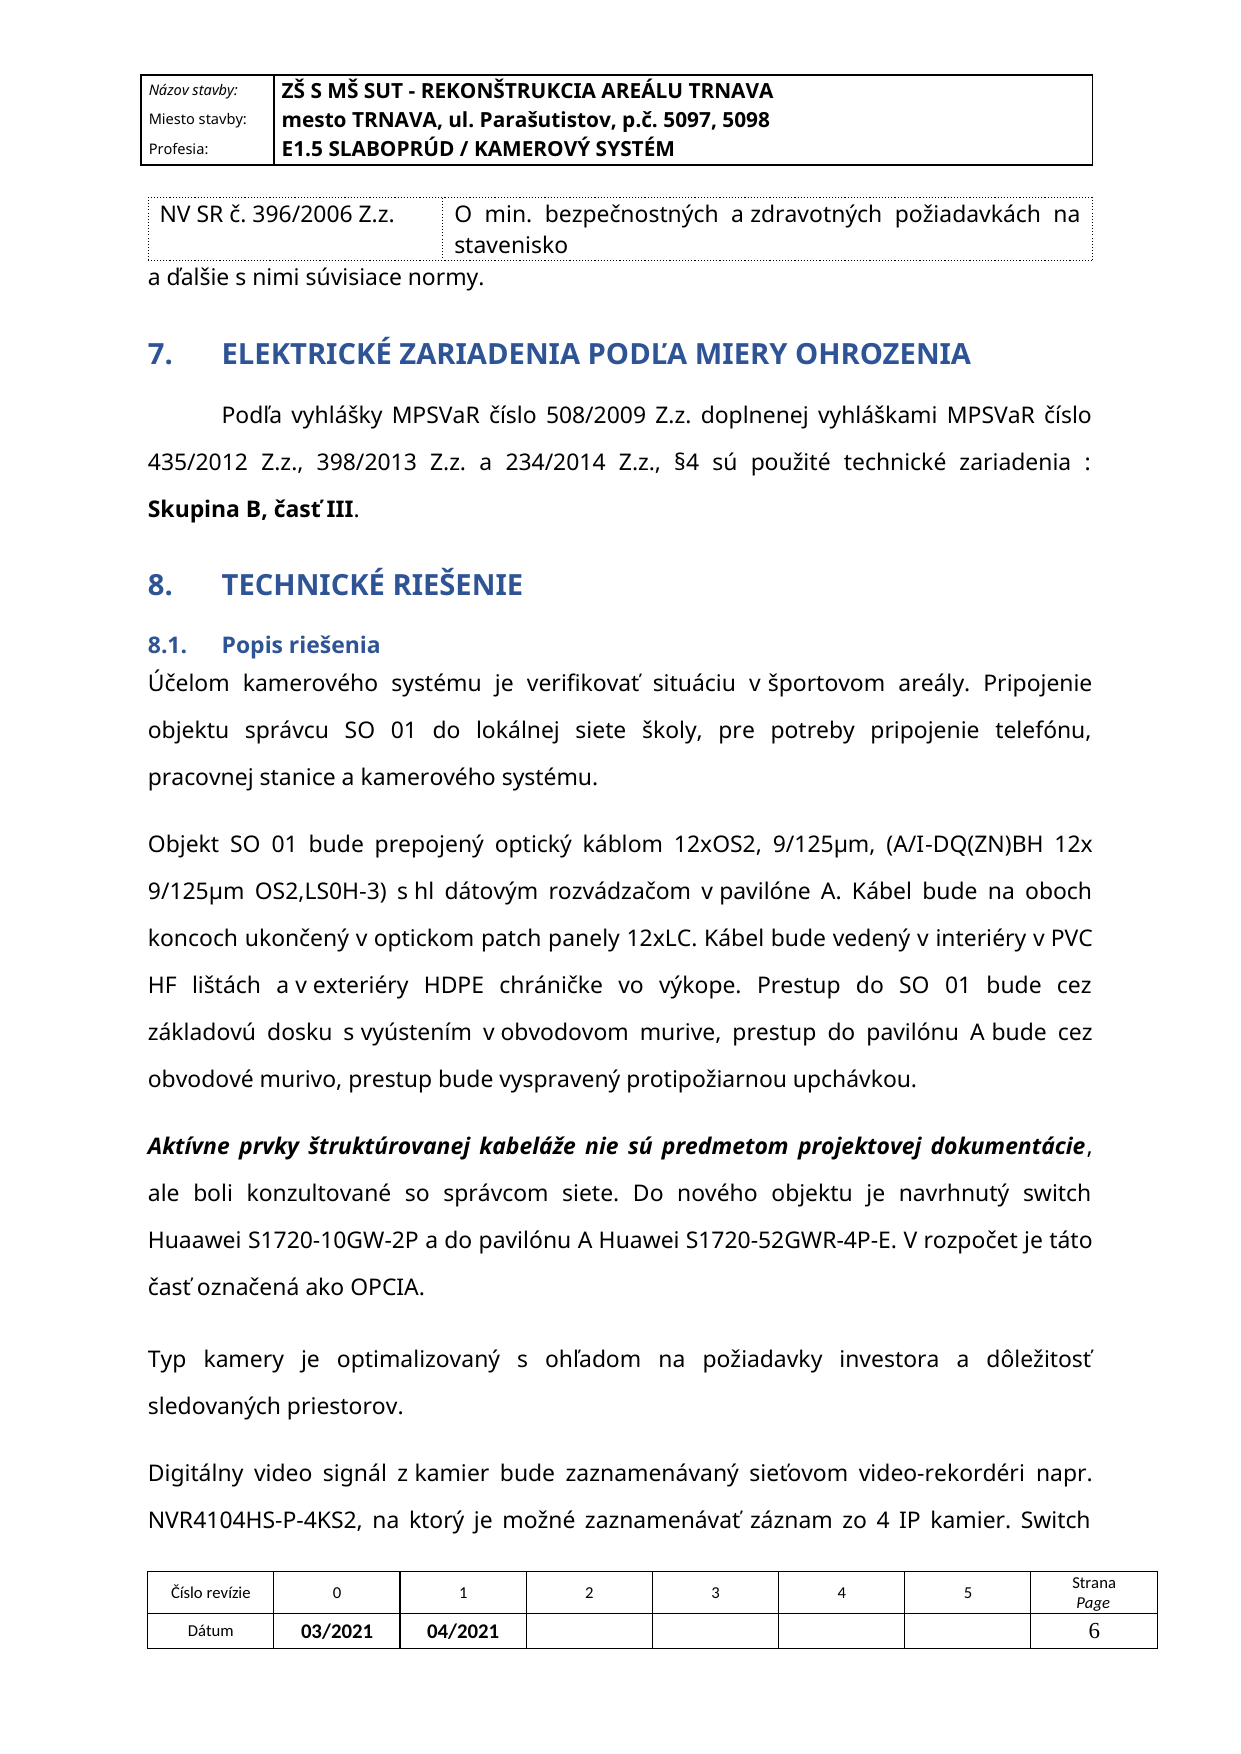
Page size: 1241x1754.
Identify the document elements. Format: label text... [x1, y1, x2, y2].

text Typ kamery je optimalizovaný s ohľadom na požiadavky investora a dôležitosť sledovaných priestorov. [148, 1343, 1093, 1421]
table_cell NV SR č. 396/2006 Z.z. [148, 197, 443, 260]
subtitle TECHNICKÉ RIEŠENIE [148, 564, 1093, 604]
subtitle Popis riešenia [148, 629, 1093, 661]
table_cell O min. bezpečnostných a zdravotných požiadavkách na stavenisko [443, 197, 1092, 260]
text Podľa vyhlášky MPSVaR číslo 508/2009 Z.z. doplnenej vyhláškami MPSVaR číslo 435/2012 Z.z., 398/2013 Z.z. a 234/2014 Z.z., §4 sú použité technické zariadenia : Skupina B, časť III. [148, 399, 1093, 524]
text Účelom kamerového systému je verifikovať situáciu v športovom areály. Pripojenie objektu správcu SO 01 do lokálnej siete školy, pre potreby pripojenie telefónu, pracovnej stanice a kamerového systému. [148, 667, 1093, 792]
text Aktívne prvky štruktúrovanej kabeláže nie sú predmetom projektovej dokumentácie, ale boli konzultované so správcom siete. Do nového objektu je navrhnutý switch Huaawei S1720-10GW-2P a do pavilónu A Huawei S1720-52GWR-4P-E. V rozpočet je táto časť označená ako OPCIA. [148, 1130, 1093, 1302]
text Objekt SO 01 bude prepojený optický káblom 12xOS2, 9/125μm, (A/I‑DQ(ZN)BH 12x 9/125µm OS2,LS0H‑3) s hl dátovým rozvádzačom v pavilóne A. Kábel bude na oboch koncoch ukončený v optickom patch panely 12xLC. Kábel bude vedený v interiéry v PVC HF lištách a v exteriéry HDPE chráničke vo výkope. Prestup do SO 01 bude cez základovú dosku s vyústením v obvodovom murive, prestup do pavilónu A bude cez obvodové murivo, prestup bude vyspravený protipožiarnou upchávkou. [148, 828, 1093, 1094]
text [148, 1457, 1093, 1536]
text a ďalšie s nimi súvisiace normy. [148, 261, 1093, 293]
subtitle ELEKTRICKÉ ZARIADENIA PODĽA MIERY OHROZENIA [148, 333, 1093, 373]
